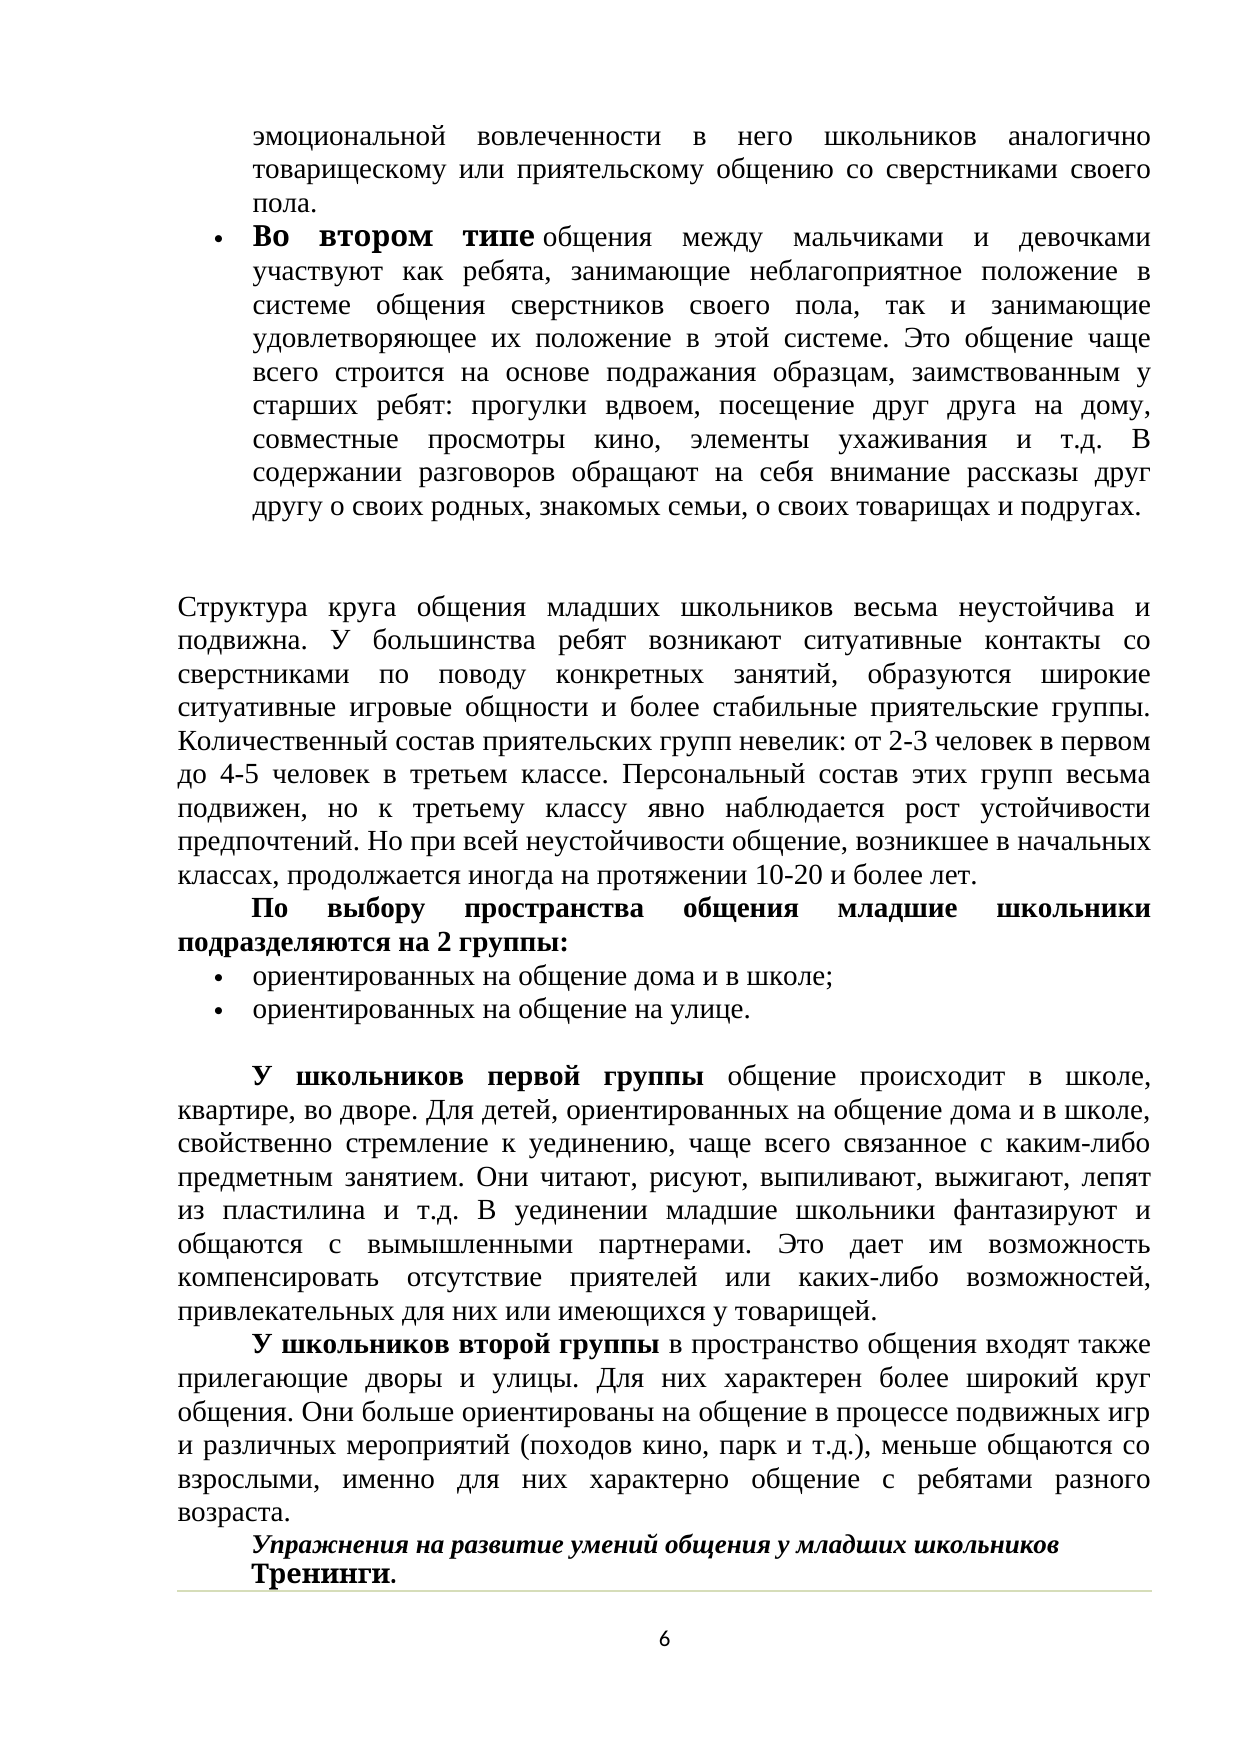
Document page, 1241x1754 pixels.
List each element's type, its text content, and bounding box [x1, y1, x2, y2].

text У школьников второй группы в пространство общения входят также прилегающие дворы и улицы. Для них характерен более широкий круг общения. Они больше ориентированы на общение в процессе подвижных игр и различных мероприятий (походов кино, парк и т.д.), меньше общаются со взрослыми, именно для них характерно общение с ребятами разного возраста. [177, 1327, 1152, 1528]
list Во втором типе общения между мальчиками и девочками участвуют как ребята, занимающие неблагоприятное положение в системе общения сверстников своего пола, так и занимающие удовлетворяющее их положение в этой системе. Это общение чаще всего строится на основе подражания образцам, заимствованным у старших ребят: прогулки вдвоем, посещение друг друга на дому, совместные просмотры кино, элементы ухаживания и т.д. В содержании разговоров обращают на себя внимание рассказы друг другу о своих родных, знакомых семьи, о своих товарищах и подругах. [215, 219, 1152, 522]
text Упражнения на развитие умений общения у младших школьников [177, 1528, 1152, 1559]
text У школьников первой группы общение происходит в школе, квартире, во дворе. Для детей, ориентированных на общение дома и в школе, свойственно стремление к уединению, чаще всего связанное с каким-либо предметным занятием. Они читают, рисуют, выпиливают, выжигают, лепят из пластилина и т.д. В уединении младшие школьники фантазируют и общаются с вымышленными партнерами. Это дает им возможность компенсировать отсутствие приятелей или каких-либо возможностей, привлекательных для них или имеющихся у товарищей. [177, 1058, 1152, 1327]
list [215, 118, 1152, 219]
text Структура круга общения младших школьников весьма неустойчива и подвижна. У большинства ребят возникают ситуативные контакты со сверстниками по поводу конкретных занятий, образуются широкие ситуативные игровые общности и более стабильные приятельские группы. Количественный состав приятельских групп невелик: от 2-3 человек в первом до 4-5 человек в третьем классе. Персональный состав этих групп весьма подвижен, но к третьему классу явно наблюдается рост устойчивости предпочтений. Но при всей неустойчивости общение, возникшее в начальных классах, продолжается иногда на протяжении 10-20 и более лет. [177, 555, 1152, 891]
list ориентированных на общение дома и в школе; [215, 958, 1152, 991]
list ориентированных на общение на улице. [215, 991, 1152, 1025]
subtitle Тренинги. [177, 1559, 1152, 1590]
text По выбору пространства общения младшие школьники подразделяются на 2 группы: [177, 891, 1152, 958]
